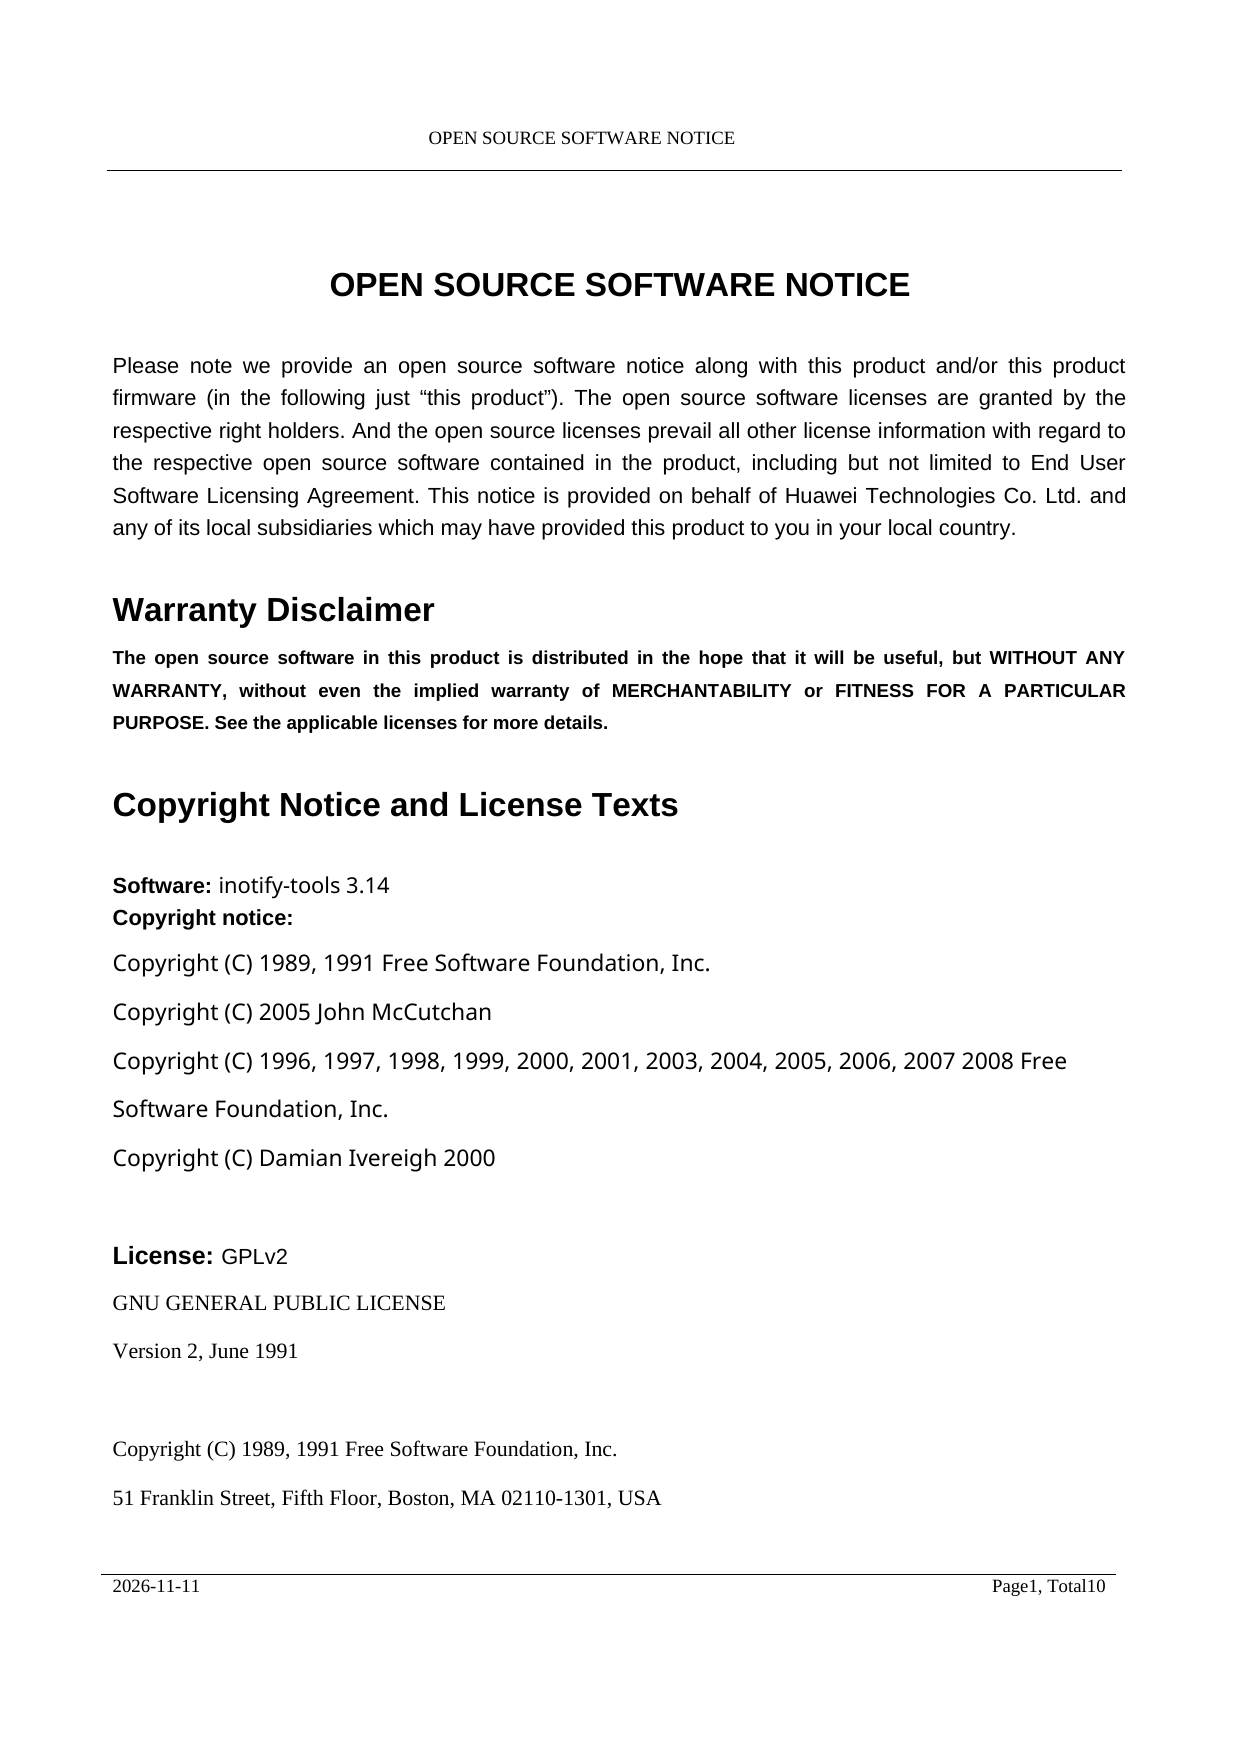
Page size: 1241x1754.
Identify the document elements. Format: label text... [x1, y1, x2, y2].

text Please note we provide an open source software notice along with this product and/or this product firmware (in the following just “this product”). The open source software licenses are granted by the respective right holders. And the open source licenses prevail all other license information with regard to the respective open source software contained in the product, including but not limited to End User Software Licensing Agreement. This notice is provided on behalf of Huawei Technologies Co. Ltd. and any of its local subsidiaries which may have provided this product to you in your local country. [112, 349, 1128, 544]
text OPEN SOURCE SOFTWARE NOTICE [112, 251, 1128, 316]
text Warranty Disclaimer [112, 576, 1128, 641]
text The open source software in this product is distributed in the hope that it will be useful, but WITHOUT ANY WARRANTY, without even the implied warranty of MERCHANTABILITY or FITNESS FOR A PARTICULAR PURPOSE. See the applicable licenses for more details. [112, 641, 1128, 739]
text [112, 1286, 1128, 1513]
text License: GPLv2 [112, 1239, 1128, 1272]
text Copyright (C) 1989, 1991 Free Software Foundation, Inc. Copyright (C) 2005 John McCutchan Copyright (C) 1996, 1997, 1998, 1999, 2000, 2001, 2003, 2004, 2005, 2006, 2007 2008 Free Software Foundation, Inc. Copyright (C) Damian Ivereigh 2000 [112, 947, 1128, 1223]
text Software: inotify-tools 3.14 [112, 869, 1128, 901]
text Copyright notice: [112, 901, 1128, 934]
text Copyright Notice and License Texts [112, 771, 1128, 836]
